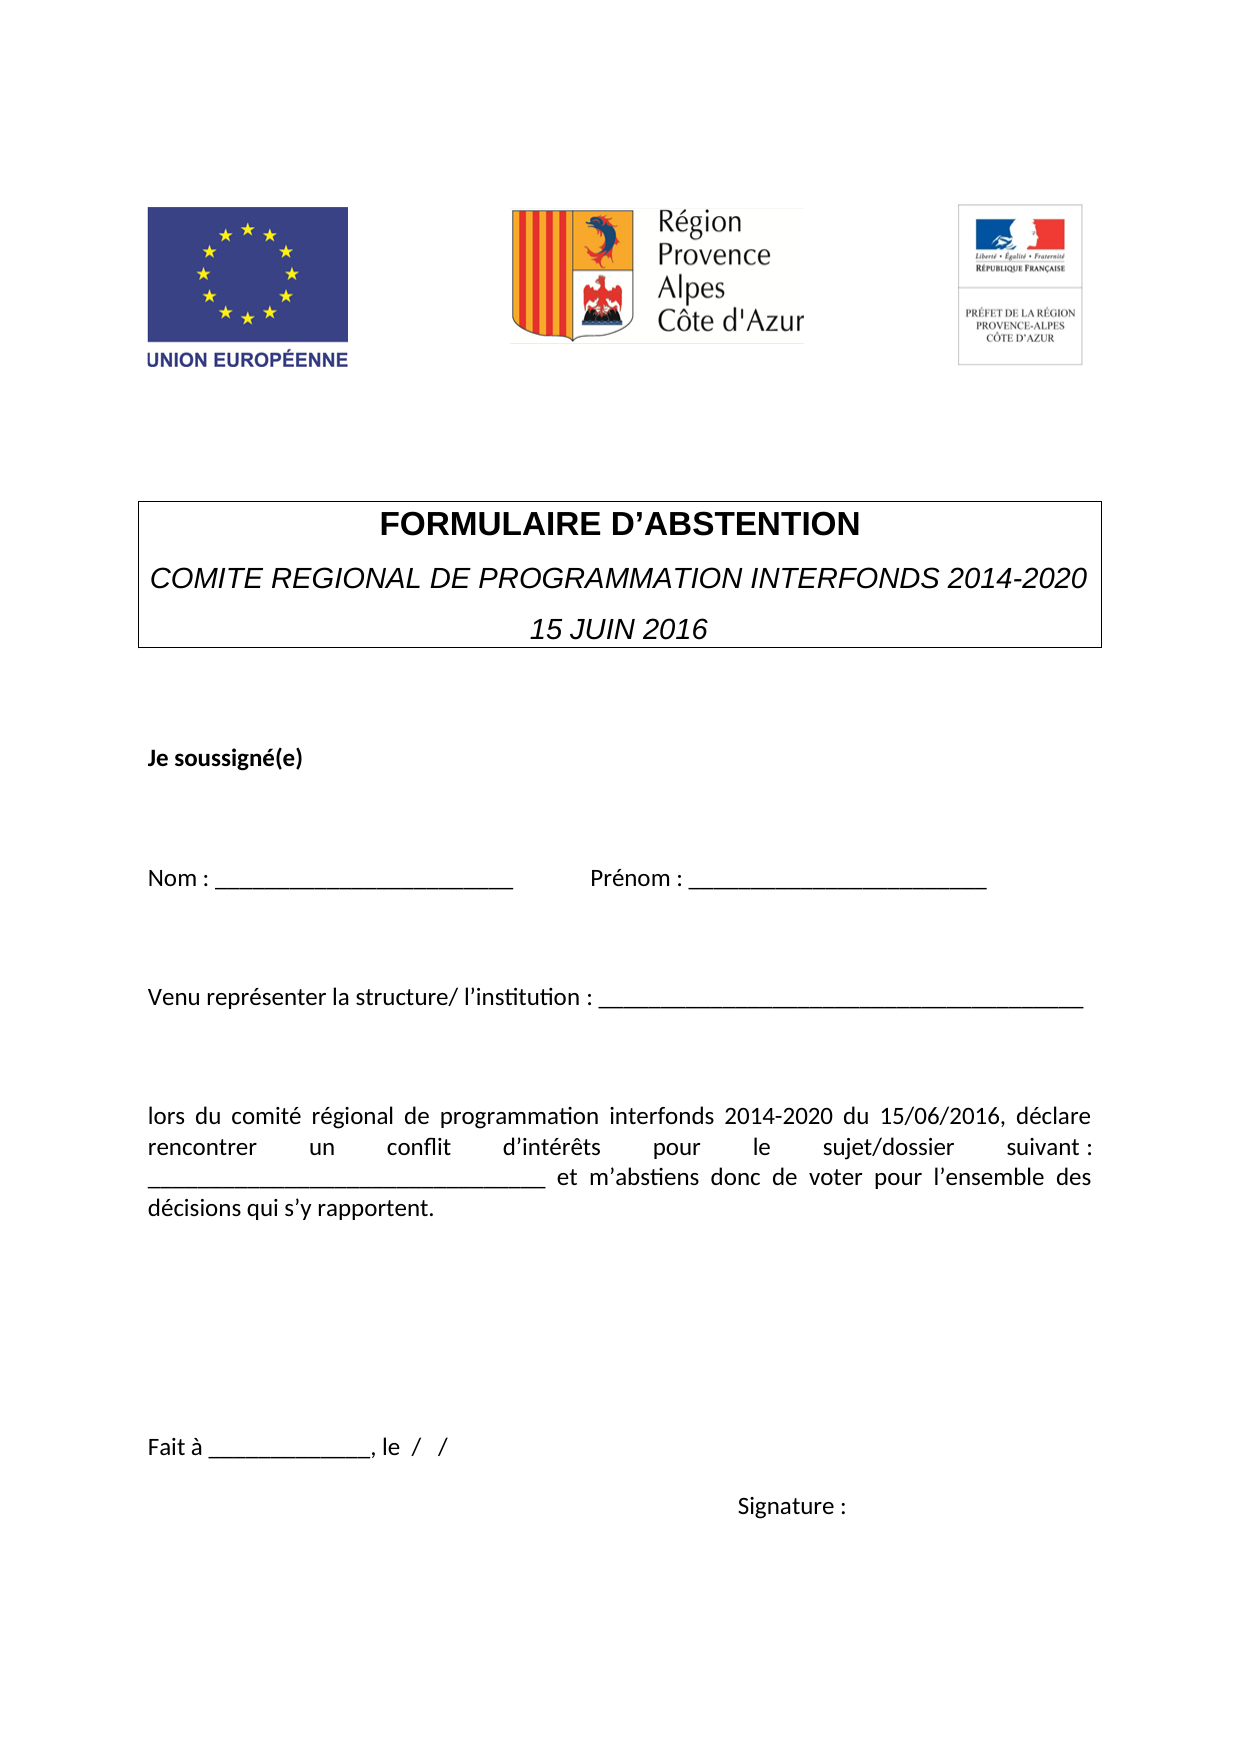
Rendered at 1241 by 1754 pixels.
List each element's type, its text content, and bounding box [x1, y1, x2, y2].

picture [147, 195, 1093, 372]
text Venu représenter la structure/ l’institution : _______________________________________ [148, 981, 1093, 1012]
text Fait à _____________, le / / [148, 1431, 1093, 1461]
text Nom : ________________________ Prénom : ________________________ [148, 862, 1093, 892]
text Signature : [664, 1490, 1093, 1521]
text lors du comité régional de programmation interfonds 2014-2020 du 15/06/2016, déclare rencontrer un conflit d’intérêts pour le sujet/dossier suivant : ________________________________ et m’abstiens donc de voter pour l’ensemble des décisions qui s’y rapportent. [148, 1100, 1093, 1222]
text Je soussigné(e) [148, 742, 1093, 773]
text COMITE REGIONAL DE PROGRAMMATION INTERFONDS 2014-2020 [139, 558, 1101, 594]
text 15 JUIN 2016 [139, 609, 1101, 647]
text FORMULAIRE D’ABSTENTION [139, 502, 1101, 542]
